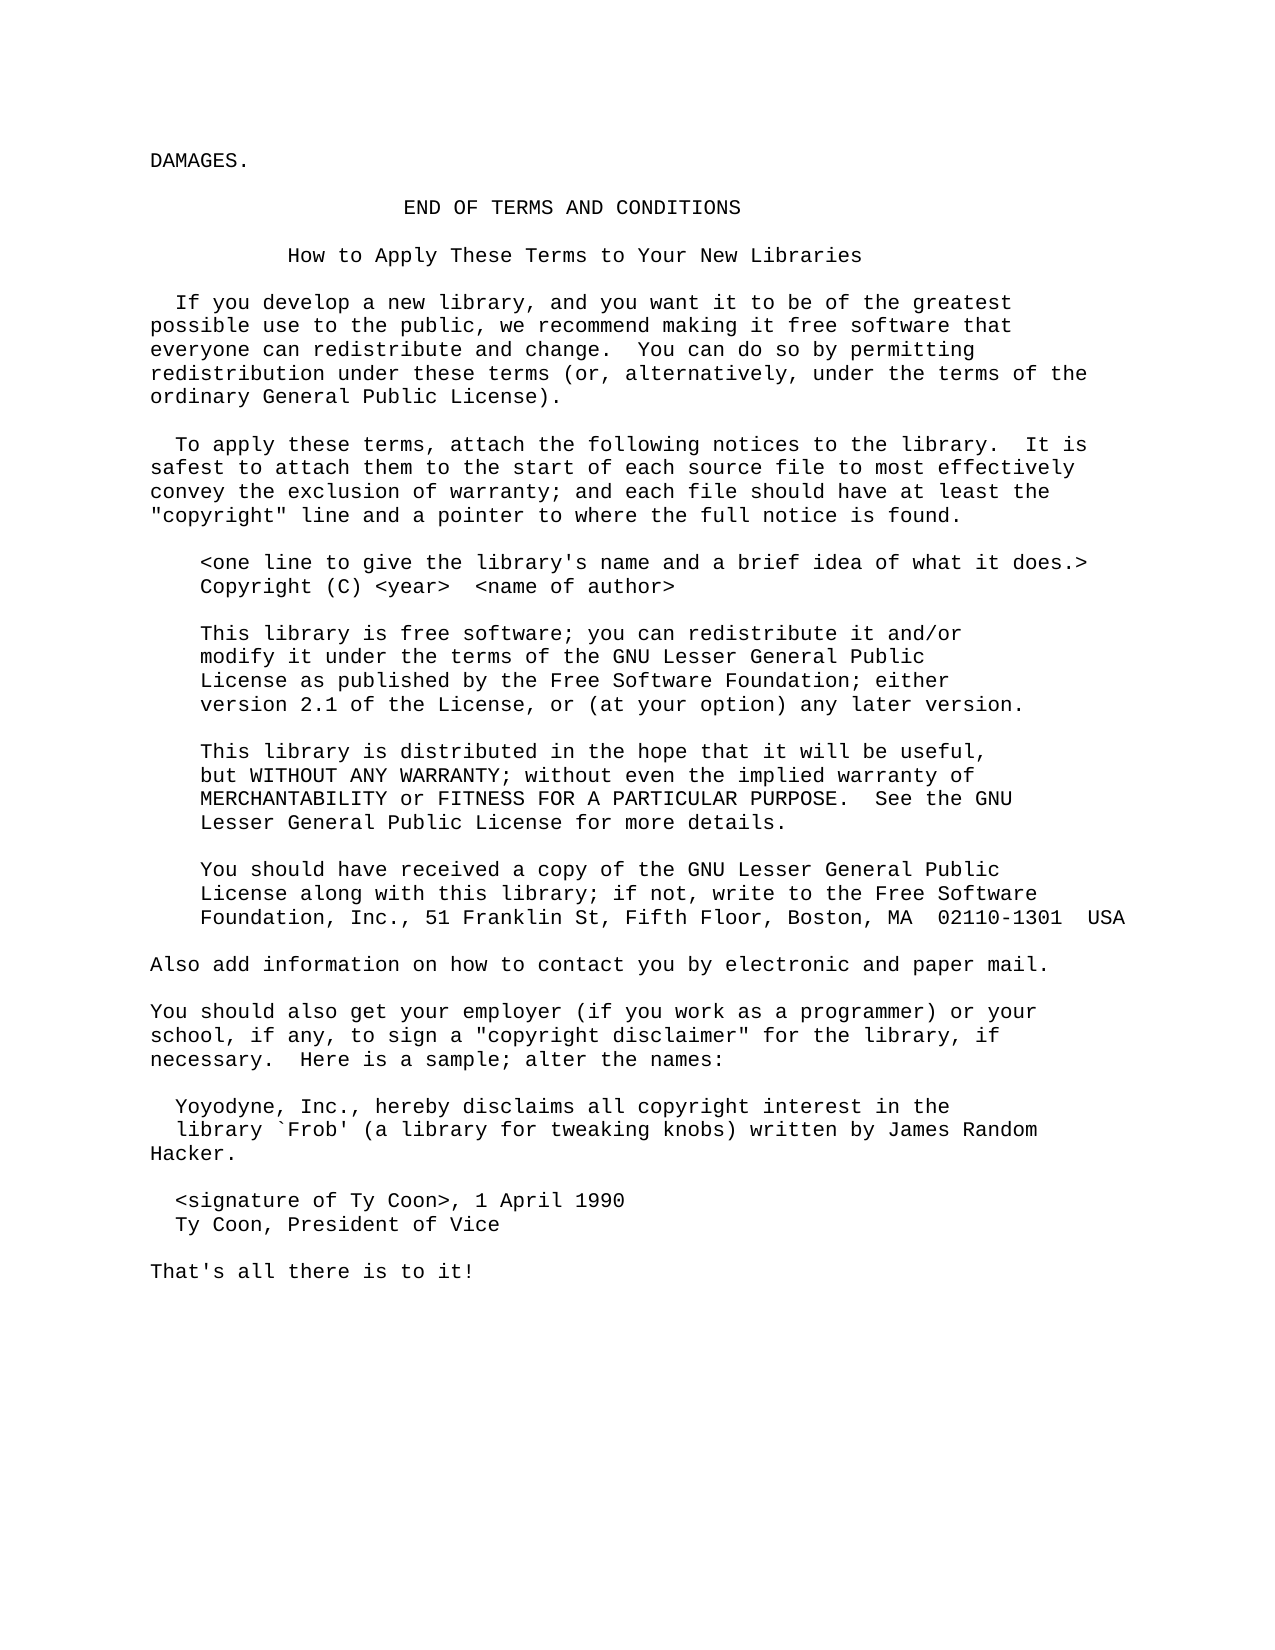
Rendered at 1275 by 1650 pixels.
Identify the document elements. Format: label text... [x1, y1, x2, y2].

text safest to attach them to the start of each source file to most effectively [150, 457, 1125, 481]
text This library is free software; you can redistribute it and/or [150, 623, 1125, 647]
text This library is distributed in the hope that it will be useful, [150, 741, 1125, 765]
text everyone can redistribute and change. You can do so by permitting [150, 339, 1125, 363]
text You should have received a copy of the GNU Lesser General Public [150, 859, 1125, 883]
text License as published by the Free Software Foundation; either [150, 670, 1125, 694]
text You should also get your employer (if you work as a programmer) or your [150, 1001, 1125, 1025]
text Yoyodyne, Inc., hereby disclaims all copyright interest in the [150, 1096, 1125, 1119]
text <one line to give the library's name and a brief idea of what it does.> [150, 552, 1125, 576]
text Copyright (C) <year> <name of author> [150, 576, 1125, 599]
text modify it under the terms of the GNU Lesser General Public [150, 647, 1125, 670]
text That's all there is to it! [150, 1261, 1125, 1285]
text Also add information on how to contact you by electronic and paper mail. [150, 954, 1125, 978]
text but WITHOUT ANY WARRANTY; without even the implied warranty of [150, 765, 1125, 788]
text <signature of Ty Coon>, 1 April 1990 [150, 1190, 1125, 1214]
text DAMAGES. [150, 150, 1125, 174]
text To apply these terms, attach the following notices to the library. It is [150, 434, 1125, 457]
text MERCHANTABILITY or FITNESS FOR A PARTICULAR PURPOSE. See the GNU [150, 788, 1125, 812]
text How to Apply These Terms to Your New Libraries [150, 244, 1125, 268]
text Ty Coon, President of Vice [150, 1214, 1125, 1238]
text "copyright" line and a pointer to where the full notice is found. [150, 505, 1125, 528]
text necessary. Here is a sample; alter the names: [150, 1048, 1125, 1072]
text Foundation, Inc., 51 Franklin St, Fifth Floor, Boston, MA 02110-1301 USA [150, 907, 1125, 930]
text ordinary General Public License). [150, 386, 1125, 410]
text version 2.1 of the License, or (at your option) any later version. [150, 694, 1125, 717]
text License along with this library; if not, write to the Free Software [150, 883, 1125, 907]
text Lesser General Public License for more details. [150, 812, 1125, 836]
text convey the exclusion of warranty; and each file should have at least the [150, 481, 1125, 505]
text END OF TERMS AND CONDITIONS [150, 197, 1125, 221]
text possible use to the public, we recommend making it free software that [150, 316, 1125, 339]
text school, if any, to sign a "copyright disclaimer" for the library, if [150, 1025, 1125, 1048]
text redistribution under these terms (or, alternatively, under the terms of the [150, 363, 1125, 386]
text library `Frob' (a library for tweaking knobs) written by James Random Hacker. [150, 1119, 1125, 1167]
text If you develop a new library, and you want it to be of the greatest [150, 292, 1125, 316]
